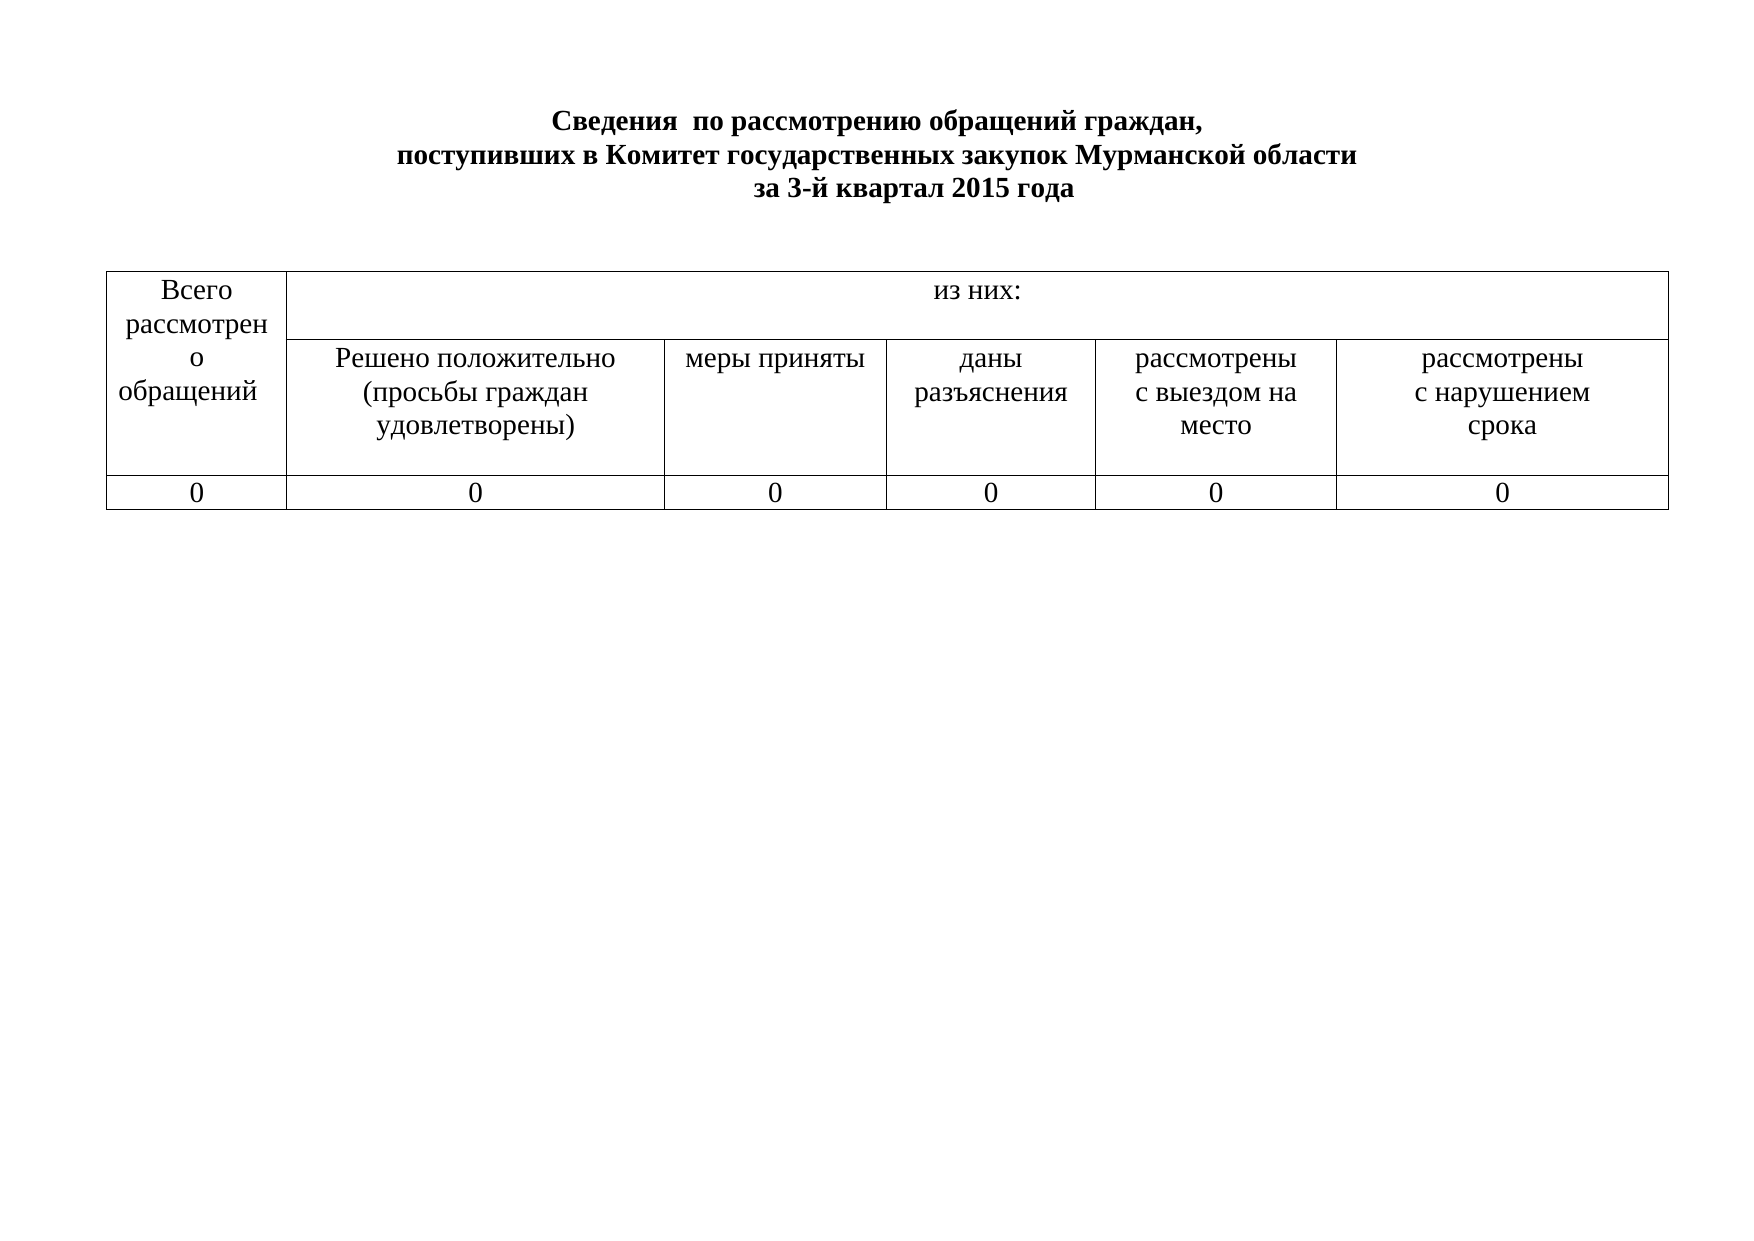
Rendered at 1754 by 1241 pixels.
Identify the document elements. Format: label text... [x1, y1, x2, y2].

table_cell 0 [887, 476, 1095, 509]
text Сведения по рассмотрению обращений граждан, [118, 103, 1636, 137]
table_cell рассмотрены с нарушением срока [1337, 340, 1668, 474]
table_cell 0 [1096, 476, 1336, 509]
table_header Всего рассмотрено обращений [107, 272, 286, 474]
table_cell 0 [107, 476, 286, 509]
table_cell рассмотрены с выездом на место [1096, 340, 1336, 474]
text поступивших в Комитет государственных закупок Мурманской области [118, 137, 1636, 171]
table_cell Решено положительно (просьбы граждан удовлетворены) [287, 340, 664, 474]
table_cell даны разъяснения [887, 340, 1095, 474]
table_header из них: [287, 272, 1668, 339]
table_cell 0 [665, 476, 886, 509]
table_cell меры приняты [665, 340, 886, 474]
table_cell 0 [1337, 476, 1668, 509]
table_cell 0 [287, 476, 664, 509]
text за 3-й квартал 2015 года [118, 171, 1636, 204]
